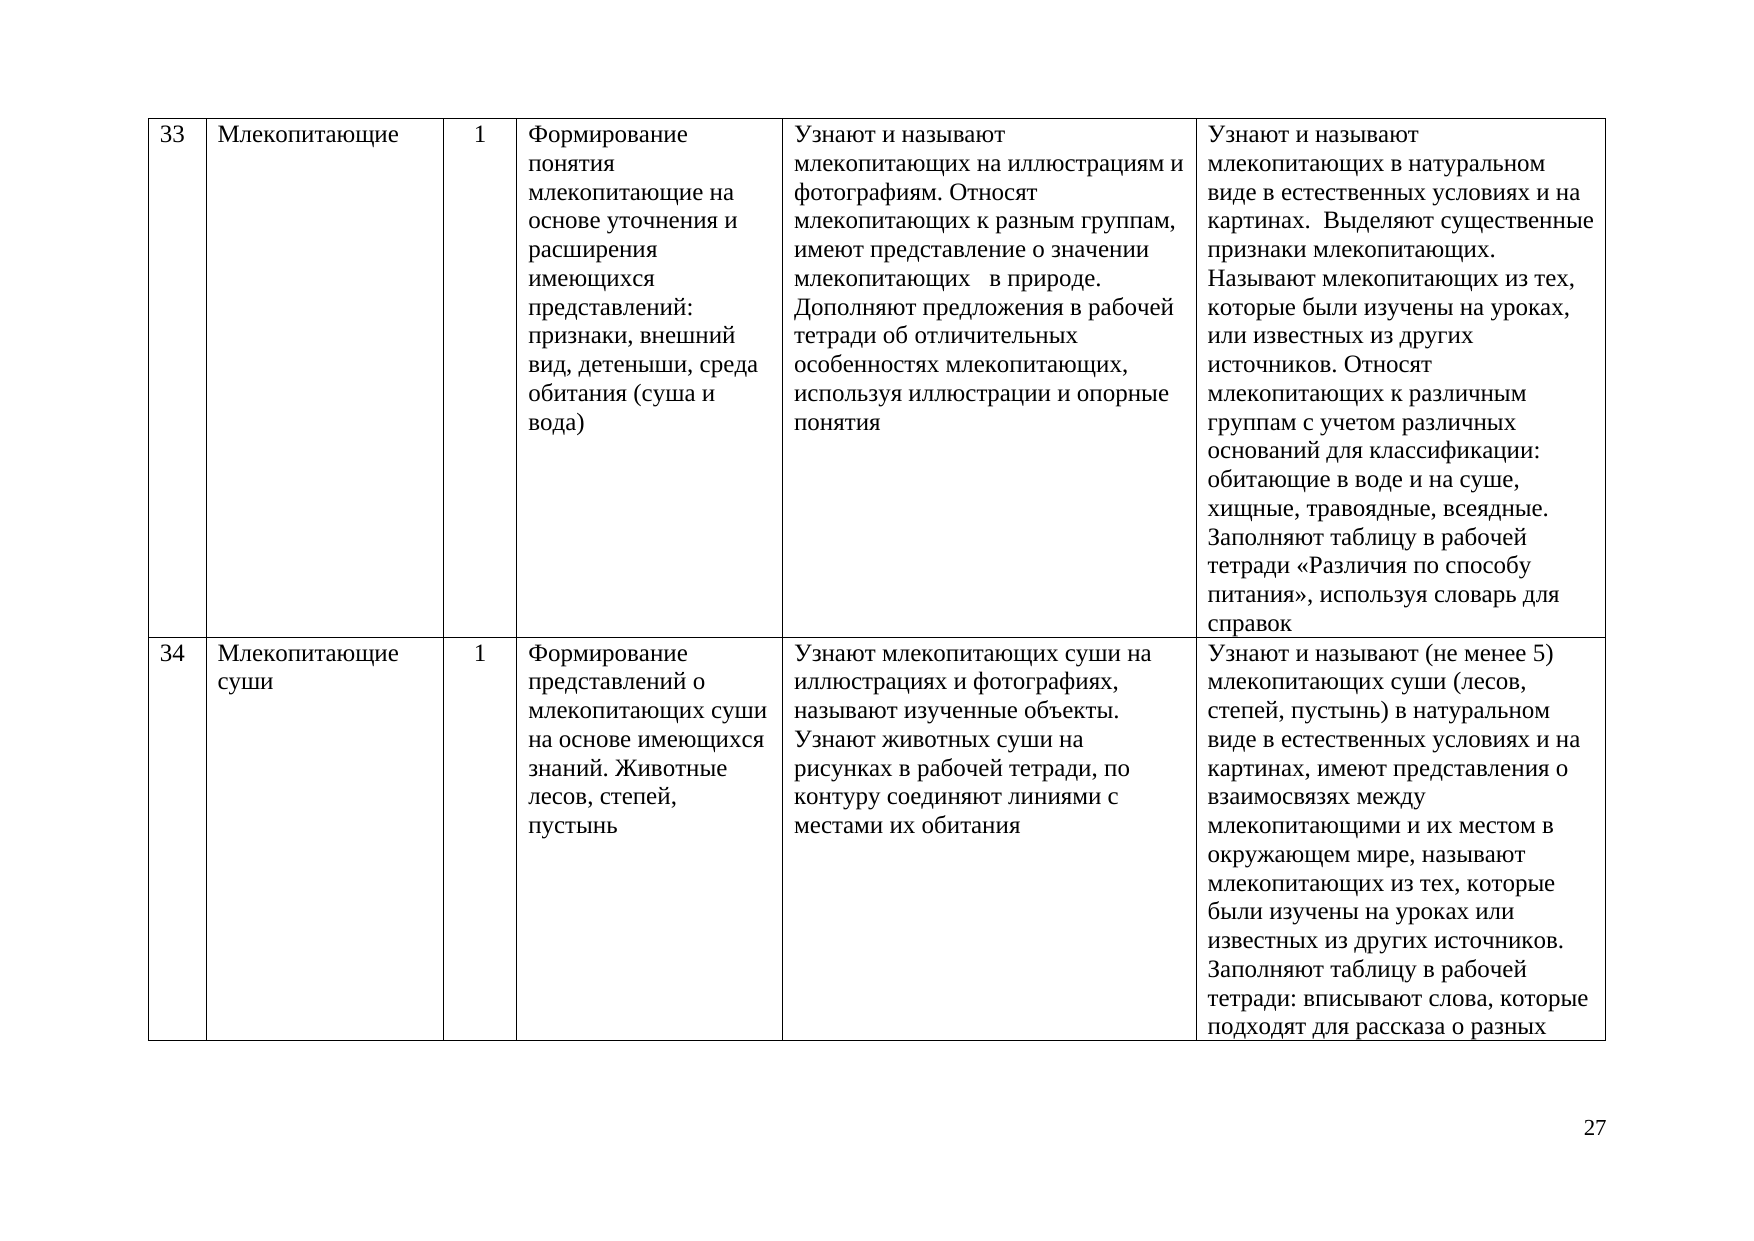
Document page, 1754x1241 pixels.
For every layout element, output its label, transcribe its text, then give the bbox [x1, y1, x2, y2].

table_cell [517, 638, 782, 1040]
table_cell 33 [149, 119, 206, 637]
table_cell Млекопитающие суши [207, 638, 443, 1040]
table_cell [783, 638, 1196, 1040]
table_cell 34 [149, 638, 206, 1040]
table_cell Узнают и называют млекопитающих в натуральном виде в естественных условиях и на картинах. Выделяют существенные признаки млекопитающих. Называют млекопитающих из тех, которые были изучены на уроках, или известных из других источников. Относят млекопитающих к различным группам с учетом различных оснований для классификации: обитающие в воде и на суше, хищные, травоядные, всеядные. Заполняют таблицу в рабочей тетради «Различия по способу питания», используя словарь для справок [1197, 119, 1605, 637]
table_cell 1 [444, 119, 516, 637]
table_cell 1 [444, 638, 516, 1040]
table_cell Узнают и называют млекопитающих на иллюстрациям и фотографиям. Относят млекопитающих к разным группам, имеют представление о значении млекопитающих в природе. Дополняют предложения в рабочей тетради об отличительных особенностях млекопитающих, используя иллюстрации и опорные понятия [783, 119, 1196, 637]
table_cell Формирование понятия млекопитающие на основе уточнения и расширения имеющихся представлений: признаки, внешний вид, детеныши, среда обитания (суша и вода) [517, 119, 782, 637]
table_cell Млекопитающие [207, 119, 443, 637]
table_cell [1197, 638, 1605, 1040]
